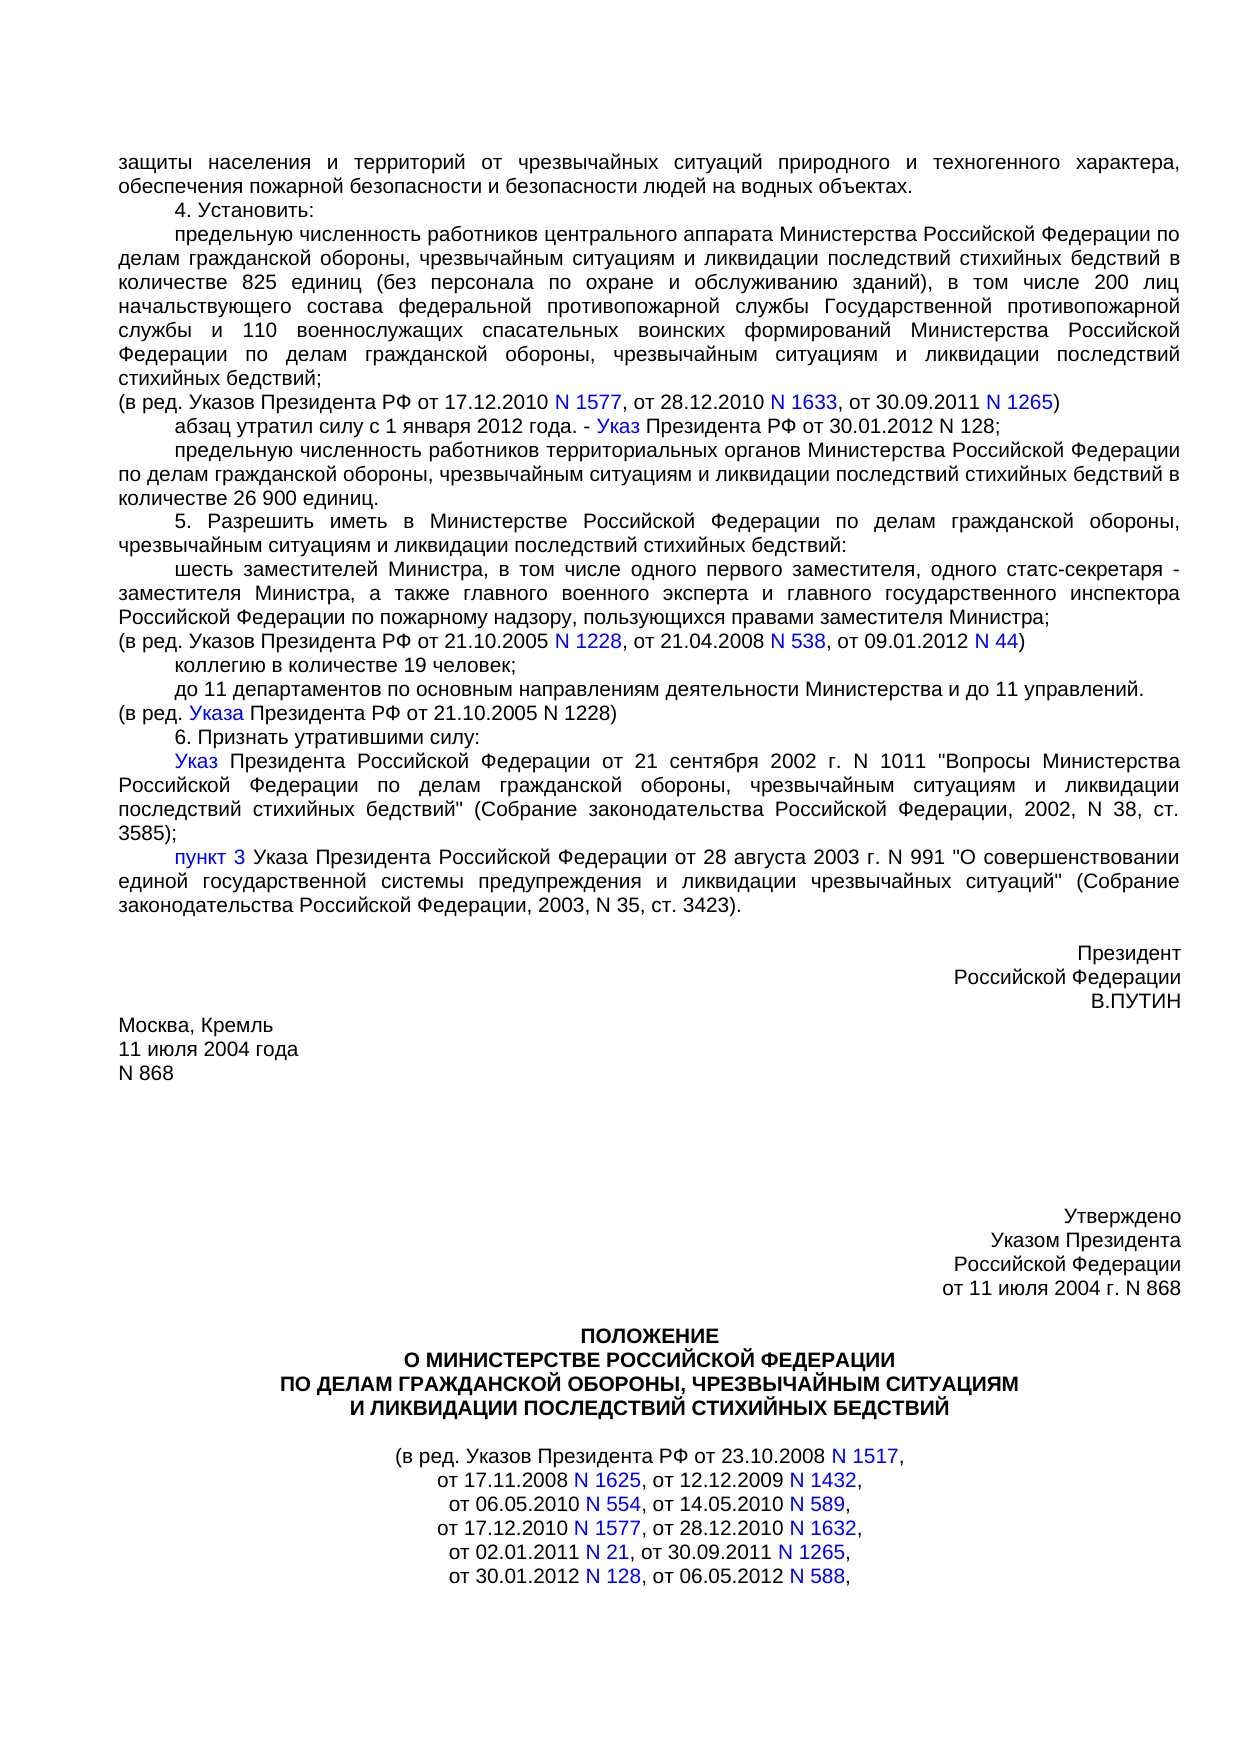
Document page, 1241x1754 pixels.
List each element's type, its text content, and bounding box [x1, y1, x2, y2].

text Москва, Кремль [118, 1012, 1181, 1036]
text Указом Президента [118, 1228, 1181, 1252]
text от 06.05.2010 N 554, от 14.05.2010 N 589, [118, 1492, 1181, 1516]
text 4. Установить: [118, 198, 1181, 222]
text N 868 [118, 1060, 1181, 1084]
text Российской Федерации [118, 1252, 1181, 1276]
text (в ред. Указов Президента РФ от 17.12.2010 N 1577, от 28.12.2010 N 1633, от 30.09.2011 N 1265) [118, 389, 1181, 413]
text от 30.01.2012 N 128, от 06.05.2012 N 588, [118, 1563, 1181, 1587]
text предельную численность работников территориальных органов Министерства Российской Федерации по делам гражданской обороны, чрезвычайным ситуациям и ликвидации последствий стихийных бедствий в количестве 26 900 единиц. [118, 437, 1181, 509]
text от 17.11.2008 N 1625, от 12.12.2009 N 1432, [118, 1468, 1181, 1492]
text (в ред. Указов Президента РФ от 23.10.2008 N 1517, [118, 1444, 1181, 1468]
title И ЛИКВИДАЦИИ ПОСЛЕДСТВИЙ СТИХИЙНЫХ БЕДСТВИЙ [118, 1396, 1181, 1420]
text 11 июля 2004 года [118, 1036, 1181, 1060]
title ПОЛОЖЕНИЕ [118, 1324, 1181, 1348]
title ПО ДЕЛАМ ГРАЖДАНСКОЙ ОБОРОНЫ, ЧРЕЗВЫЧАЙНЫМ СИТУАЦИЯМ [118, 1372, 1181, 1396]
text 6. Признать утратившими силу: [118, 725, 1181, 749]
text коллегию в количестве 19 человек; [118, 653, 1181, 677]
text В.ПУТИН [118, 988, 1181, 1012]
text Утверждено [118, 1204, 1181, 1228]
text 5. Разрешить иметь в Министерстве Российской Федерации по делам гражданской обороны, чрезвычайным ситуациям и ликвидации последствий стихийных бедствий: [118, 509, 1181, 557]
text от 17.12.2010 N 1577, от 28.12.2010 N 1632, [118, 1516, 1181, 1539]
text от 02.01.2011 N 21, от 30.09.2011 N 1265, [118, 1539, 1181, 1563]
text Указ Президента Российской Федерации от 21 сентября 2002 г. N 1011 "Вопросы Министерства Российской Федерации по делам гражданской обороны, чрезвычайным ситуациям и ликвидации последствий стихийных бедствий" (Собрание законодательства Российской Федерации, 2002, N 38, ст. 3585); [118, 749, 1181, 845]
text Президент [118, 941, 1181, 964]
title О МИНИСТЕРСТВЕ РОССИЙСКОЙ ФЕДЕРАЦИИ [118, 1348, 1181, 1372]
text шесть заместителей Министра, в том числе одного первого заместителя, одного статс-секретаря - заместителя Министра, а также главного военного эксперта и главного государственного инспектора Российской Федерации по пожарному надзору, пользующихся правами заместителя Министра; [118, 557, 1181, 629]
text предельную численность работников центрального аппарата Министерства Российской Федерации по делам гражданской обороны, чрезвычайным ситуациям и ликвидации последствий стихийных бедствий в количестве 825 единиц (без персонала по охране и обслуживанию зданий), в том числе 200 лиц начальствующего состава федеральной противопожарной службы Государственной противопожарной службы и 110 военнослужащих спасательных воинских формирований Министерства Российской Федерации по делам гражданской обороны, чрезвычайным ситуациям и ликвидации последствий стихийных бедствий; [118, 222, 1181, 389]
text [118, 150, 1181, 198]
text от 11 июля 2004 г. N 868 [118, 1276, 1181, 1300]
text (в ред. Указа Президента РФ от 21.10.2005 N 1228) [118, 701, 1181, 725]
text пункт 3 Указа Президента Российской Федерации от 28 августа 2003 г. N 991 "О совершенствовании единой государственной системы предупреждения и ликвидации чрезвычайных ситуаций" (Собрание законодательства Российской Федерации, 2003, N 35, ст. 3423). [118, 845, 1181, 917]
text (в ред. Указов Президента РФ от 21.10.2005 N 1228, от 21.04.2008 N 538, от 09.01.2012 N 44) [118, 629, 1181, 653]
text Российской Федерации [118, 964, 1181, 988]
text до 11 департаментов по основным направлениям деятельности Министерства и до 11 управлений. [118, 677, 1181, 701]
text абзац утратил силу с 1 января 2012 года. - Указ Президента РФ от 30.01.2012 N 128; [118, 413, 1181, 437]
